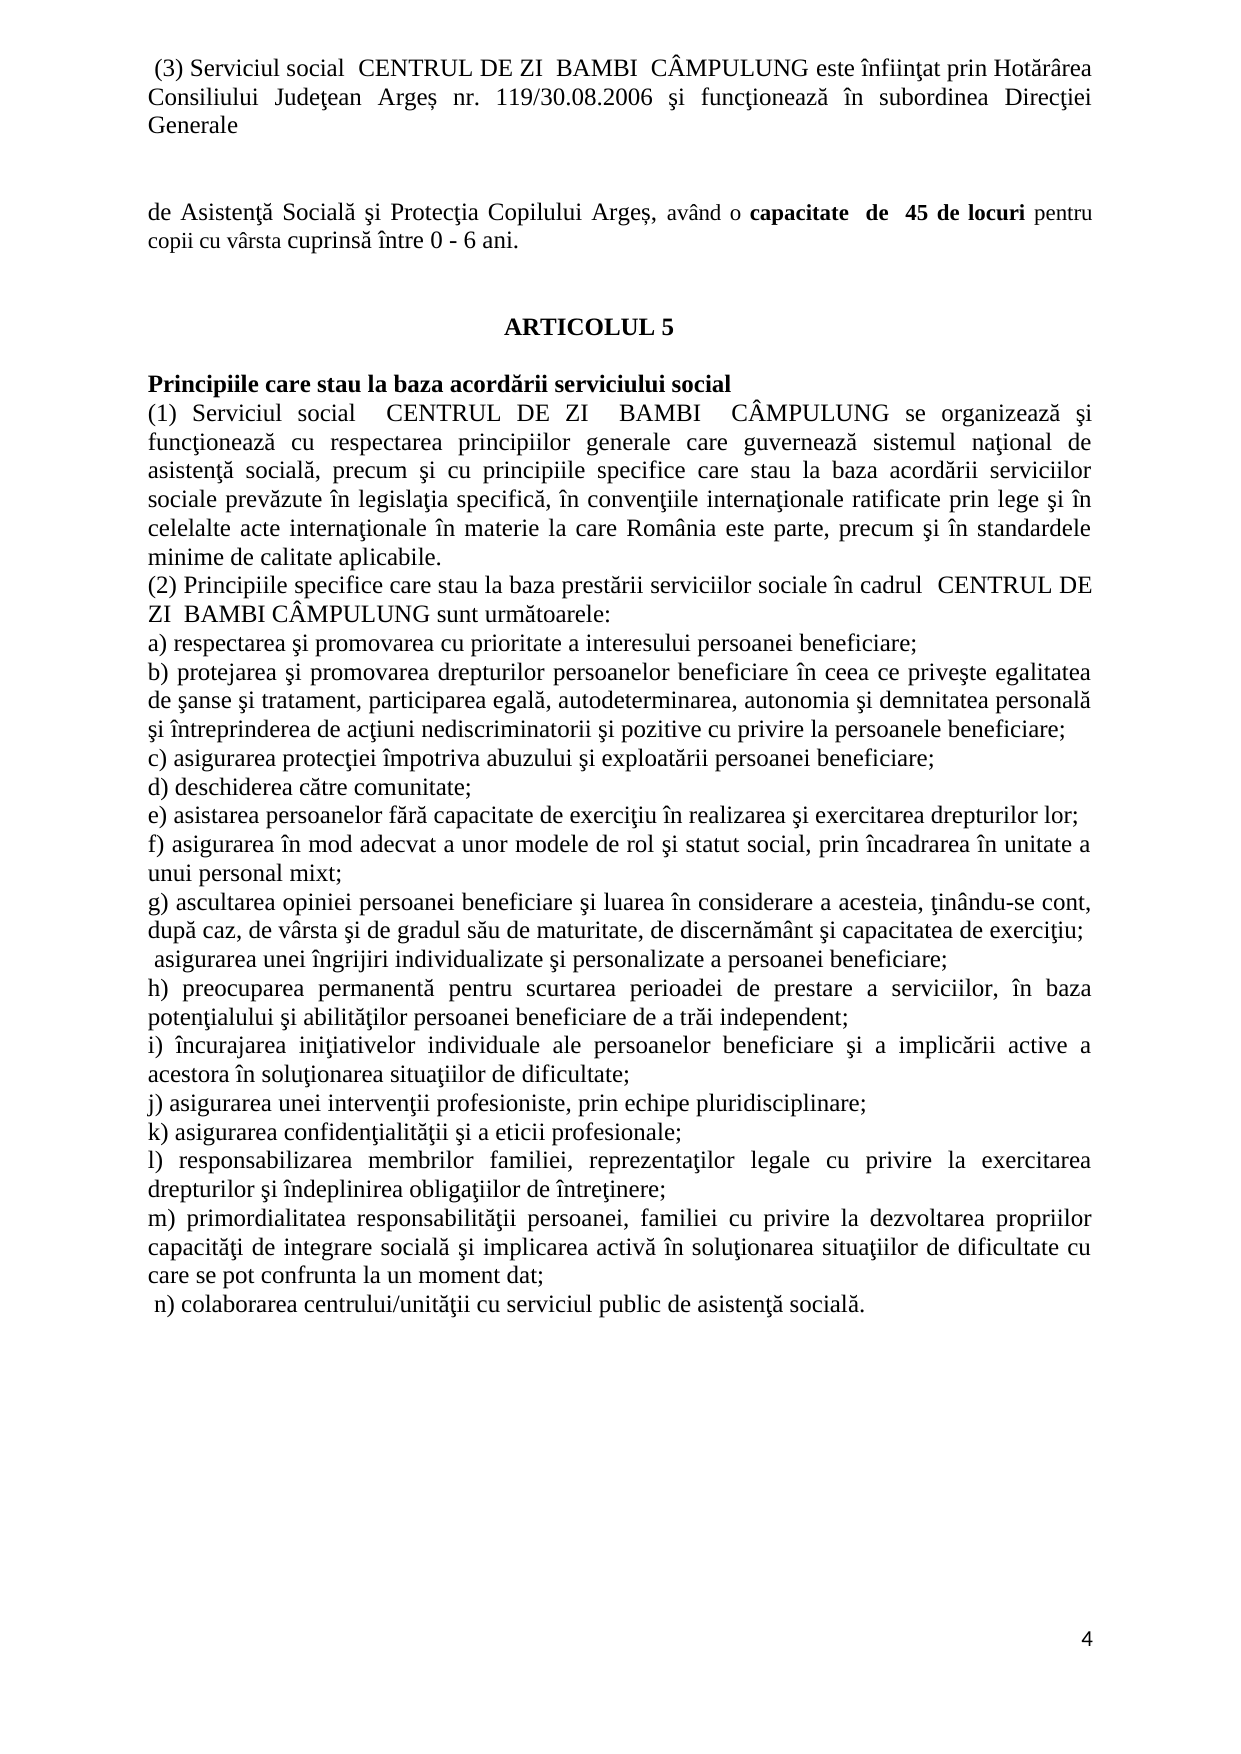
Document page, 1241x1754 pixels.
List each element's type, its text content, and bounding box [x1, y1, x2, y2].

text c) asigurarea protecţiei împotriva abuzului şi exploatării persoanei beneficiare; [148, 743, 1092, 772]
text (2) Principiile specifice care stau la baza prestării serviciilor sociale în cadrul CENTRUL DE ZI BAMBI CÂMPULUNG sunt următoarele: [148, 571, 1092, 628]
text (3) Serviciul social CENTRUL DE ZI BAMBI CÂMPULUNG este înfiinţat prin Hotărârea Consiliului Judeţean Argeș nr. 119/30.08.2006 şi funcţionează în subordinea Direcţiei Generale [148, 53, 1092, 139]
text k) asigurarea confidenţialităţii şi a eticii profesionale; [148, 1117, 1092, 1146]
text Principiile care stau la baza acordării serviciului social [148, 341, 1092, 398]
text a) respectarea şi promovarea cu prioritate a interesului persoanei beneficiare; [148, 628, 1092, 657]
text ARTICOLUL 5 [148, 312, 1092, 341]
text f) asigurarea în mod adecvat a unor modele de rol şi statut social, prin încadrarea în unitate a unui personal mixt; [148, 829, 1092, 887]
text i) încurajarea iniţiativelor individuale ale persoanelor beneficiare şi a implicării active a acestora în soluţionarea situaţiilor de dificultate; [148, 1031, 1092, 1088]
text de Asistenţă Socială şi Protecţia Copilului Argeș, având o capacitate de 45 de locuri pentru copii cu vârsta cuprinsă între 0 - 6 ani. [148, 197, 1092, 254]
text e) asistarea persoanelor fără capacitate de exerciţiu în realizarea şi exercitarea drepturilor lor; [148, 801, 1092, 829]
text m) primordialitatea responsabilităţii persoanei, familiei cu privire la dezvoltarea propriilor capacităţi de integrare socială şi implicarea activă în soluţionarea situaţiilor de dificultate cu care se pot confrunta la un moment dat; [148, 1203, 1092, 1289]
text (1) Serviciul social CENTRUL DE ZI BAMBI CÂMPULUNG se organizează şi funcţionează cu respectarea principiilor generale care guvernează sistemul naţional de asistenţă socială, precum şi cu principiile specifice care stau la baza acordării serviciilor sociale prevăzute în legislaţia specifică, în convenţiile internaţionale ratificate prin lege şi în celelalte acte internaţionale în materie la care România este parte, precum şi în standardele minime de calitate aplicabile. [148, 398, 1092, 571]
text d) deschiderea către comunitate; [148, 772, 1092, 801]
text j) asigurarea unei intervenţii profesioniste, prin echipe pluridisciplinare; [148, 1088, 1092, 1117]
text l) responsabilizarea membrilor familiei, reprezentaţilor legale cu privire la exercitarea drepturilor şi îndeplinirea obligaţiilor de întreţinere; [148, 1146, 1092, 1203]
text n) colaborarea centrului/unităţii cu serviciul public de asistenţă socială. [148, 1289, 1092, 1318]
text h) preocuparea permanentă pentru scurtarea perioadei de prestare a serviciilor, în baza potenţialului şi abilităţilor persoanei beneficiare de a trăi independent; [148, 973, 1092, 1031]
text b) protejarea şi promovarea drepturilor persoanelor beneficiare în ceea ce priveşte egalitatea de şanse şi tratament, participarea egală, autodeterminarea, autonomia şi demnitatea personală şi întreprinderea de acţiuni nediscriminatorii şi pozitive cu privire la persoanele beneficiare; [148, 657, 1092, 743]
text g) ascultarea opiniei persoanei beneficiare şi luarea în considerare a acesteia, ţinându-se cont, după caz, de vârsta şi de gradul său de maturitate, de discernământ şi capacitatea de exerciţiu; [148, 887, 1092, 944]
text asigurarea unei îngrijiri individualizate şi personalizate a persoanei beneficiare; [148, 944, 1092, 973]
